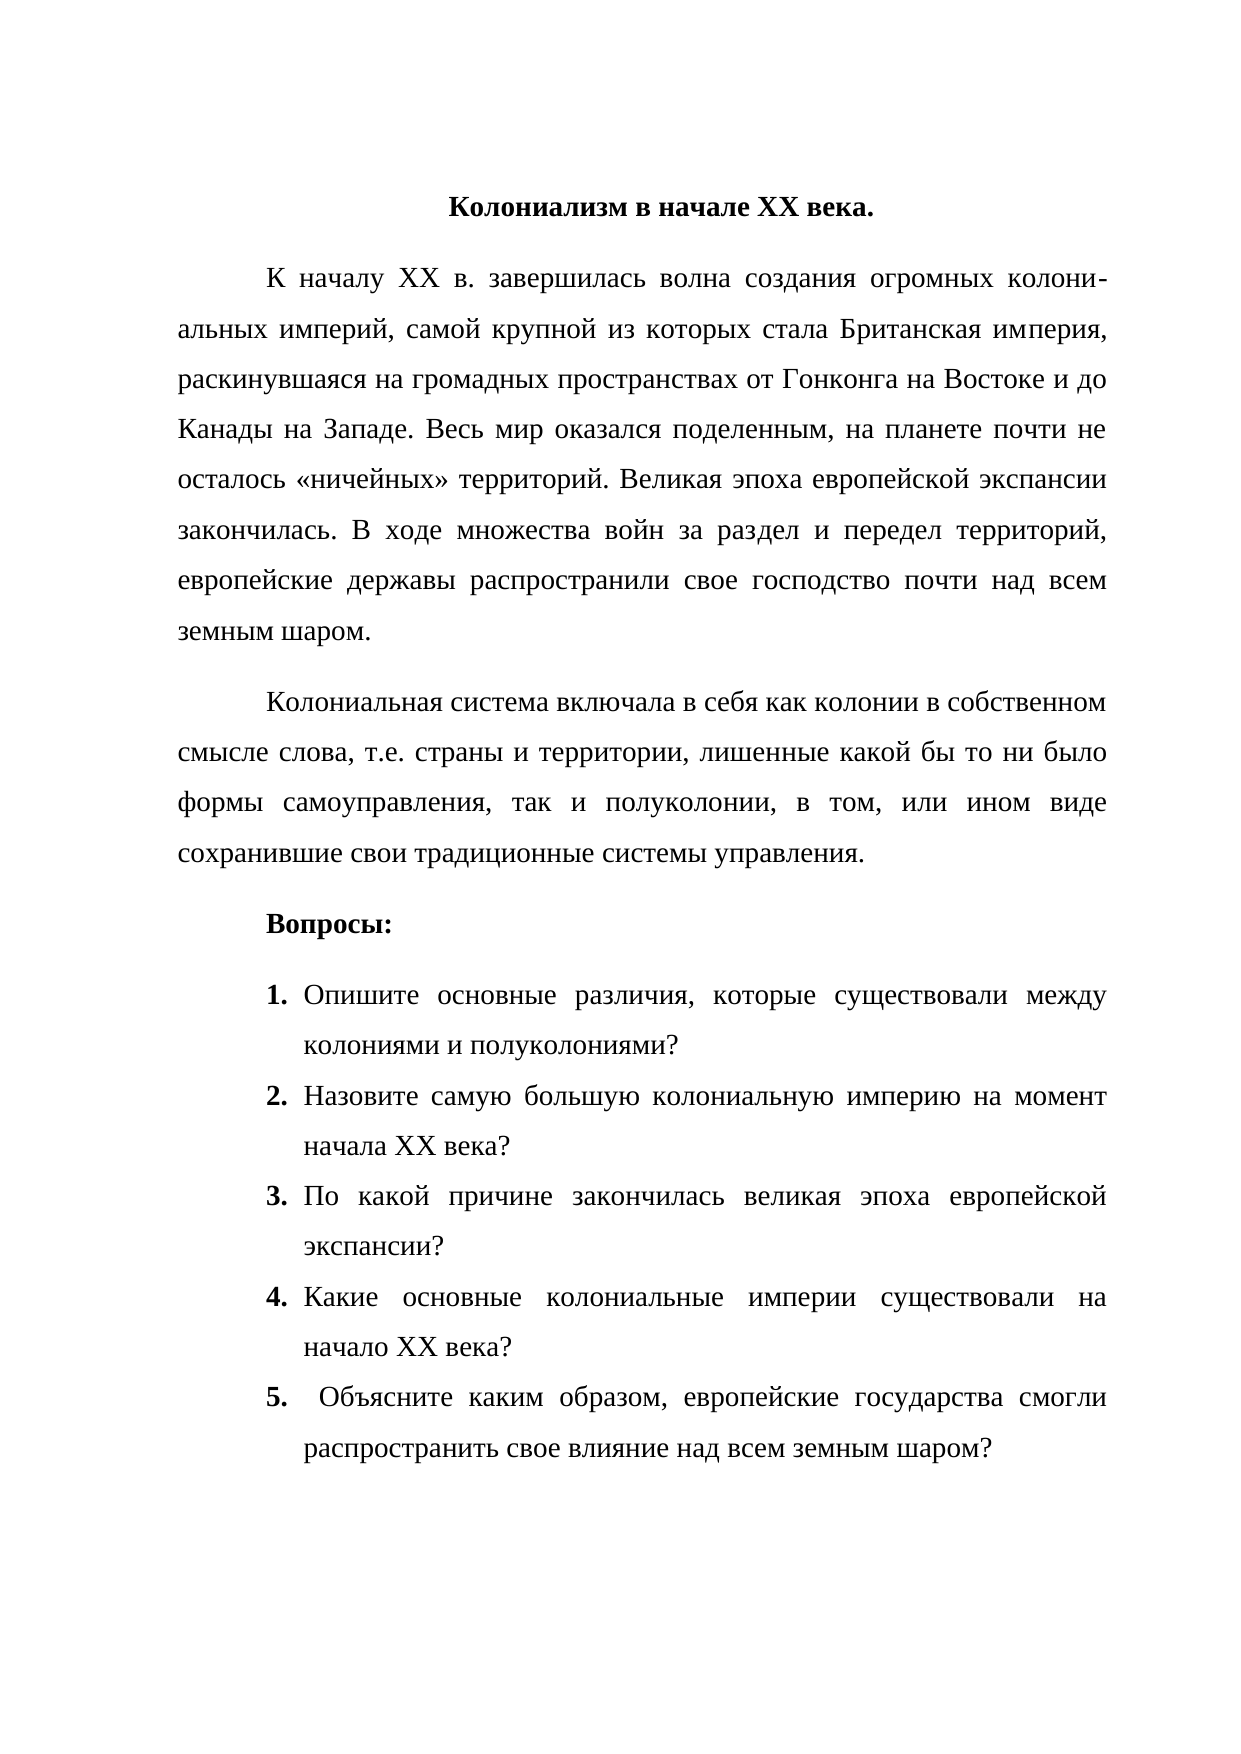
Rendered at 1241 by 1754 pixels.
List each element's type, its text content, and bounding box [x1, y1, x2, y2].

list Назовите самую большую колониальную империю на момент начала ХХ века? [266, 1078, 1107, 1161]
text Колониальная система включала в себя как колонии в собственном смысле слова, т.е. страны и территории, лишенные какой бы то ни было формы самоуправления, так и полуколонии, в том, или ином виде сохранившие свои традиционные системы управления. [177, 684, 1107, 868]
list Какие основные колониальные империи существовали на начало ХХ века? [266, 1279, 1107, 1363]
text Колониализм в начале ХХ века. [215, 189, 1107, 223]
list Объясните каким образом, европейские государства смогли распространить свое влияние над всем земным шаром? [266, 1379, 1107, 1463]
text Вопросы: [177, 906, 1107, 939]
text К началу XX в. завершилась волна создания огромных колониальных империй, самой крупной из которых стала Британская империя, раскинувшаяся на громадных пространствах от Гонконга на Востоке и до Канады на Западе. Весь мир оказался поделенным, на планете почти не осталось «ничейных» территорий. Великая эпоха европейской экспансии закончилась. В ходе множества войн за раздел и передел территорий, европейские державы распространили свое господство почти над всем земным шаром. [177, 260, 1107, 646]
list По какой причине закончилась великая эпоха европейской экспансии? [266, 1178, 1107, 1262]
list Опишите основные различия, которые существовали между колониями и полуколониями? [266, 977, 1107, 1061]
